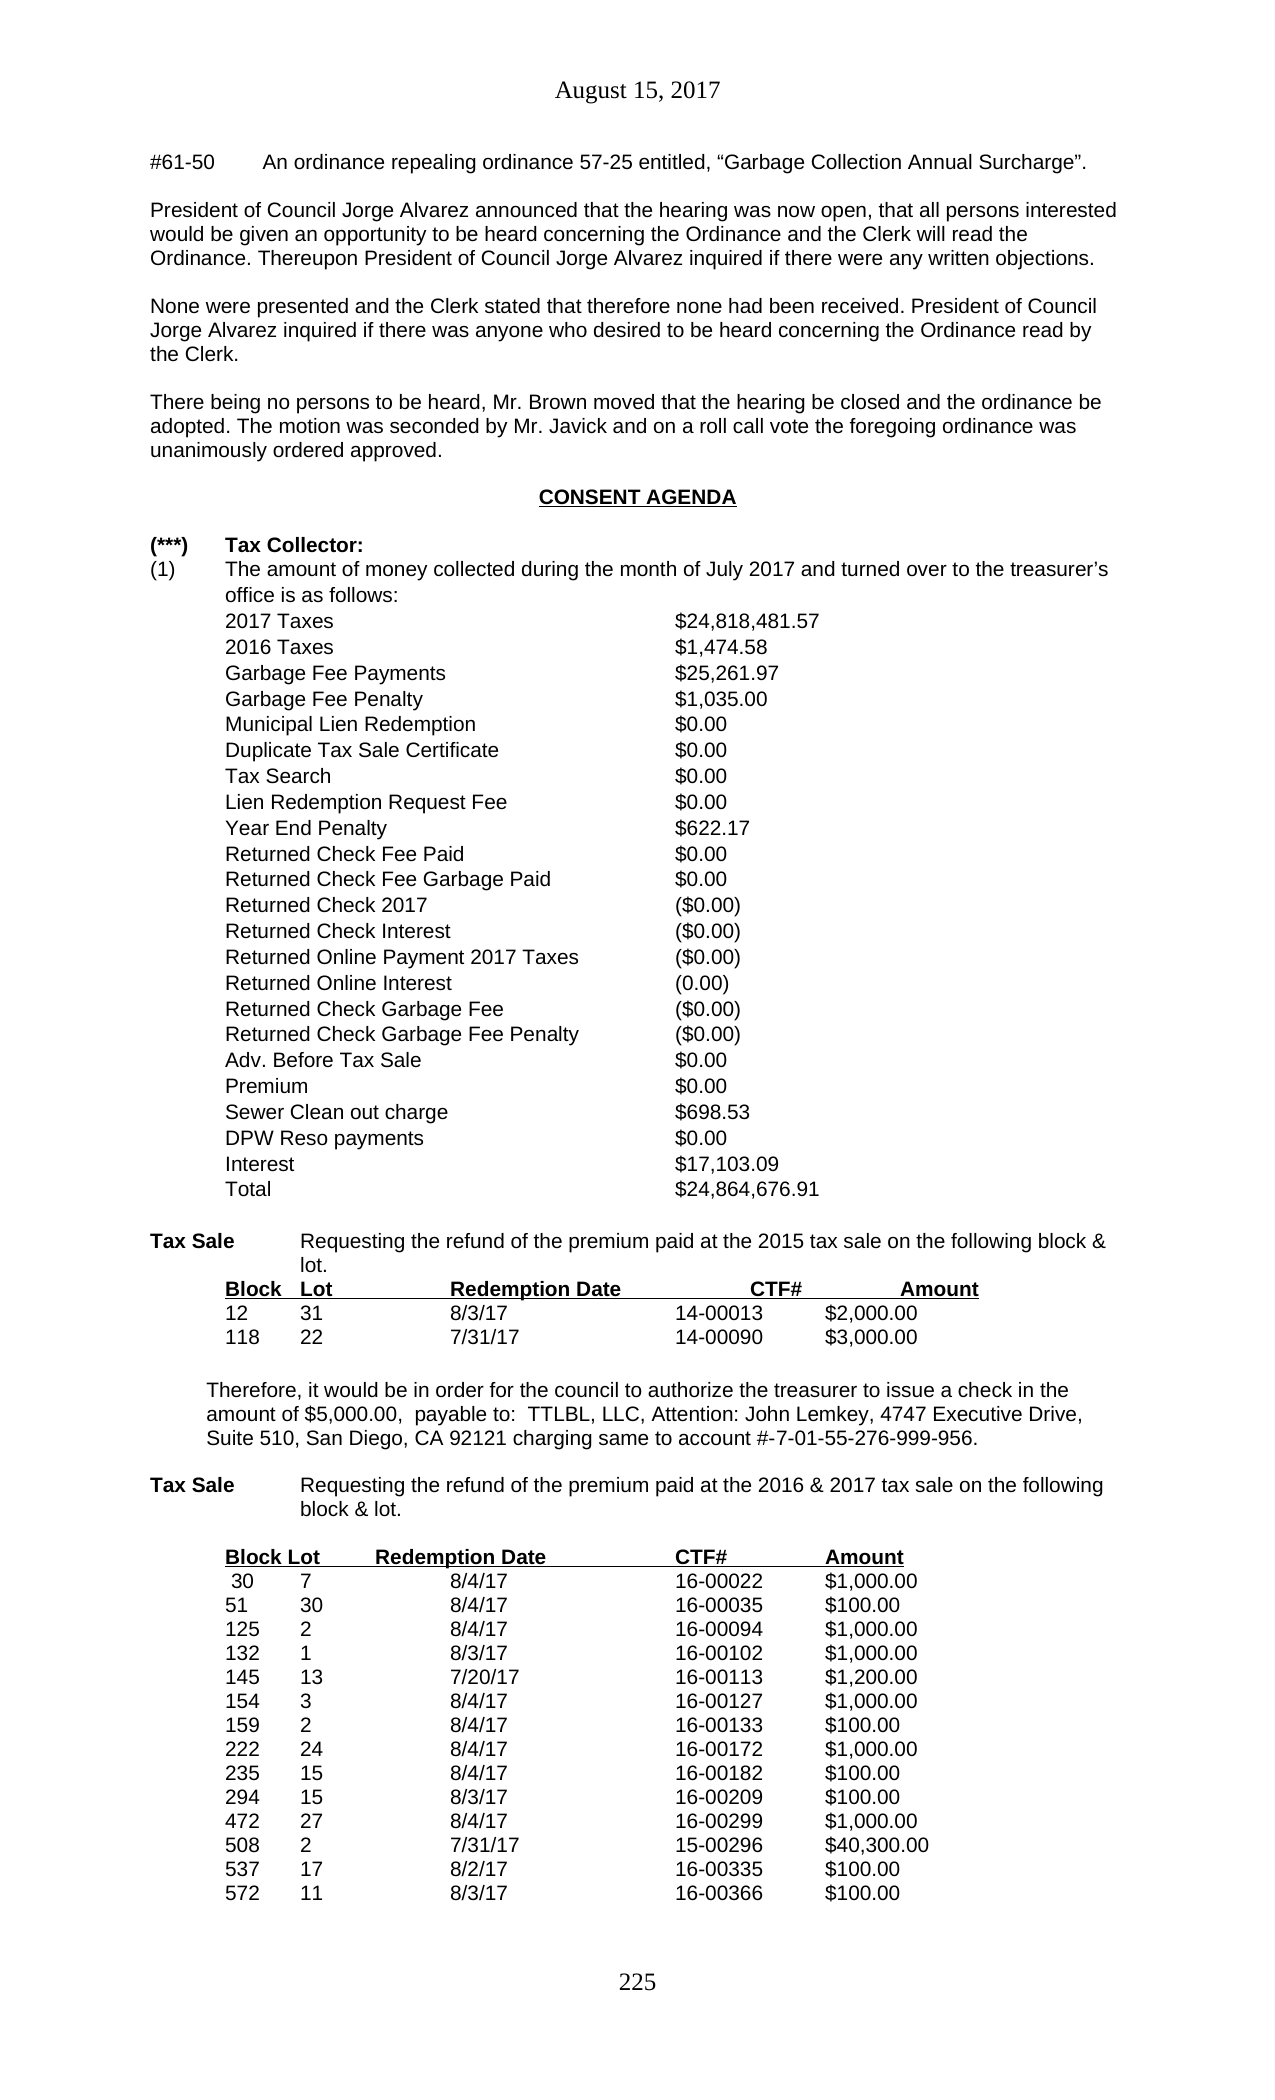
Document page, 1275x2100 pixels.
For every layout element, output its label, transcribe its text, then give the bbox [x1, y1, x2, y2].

list DPW Reso payments $0.00 [225, 1126, 1125, 1149]
text 125 2 8/4/17 16-00094 $1,000.00 [150, 1617, 1125, 1641]
text 145 13 7/20/17 16-00113 $1,200.00 [150, 1665, 1125, 1689]
text 472 27 8/4/17 16-00299 $1,000.00 [150, 1809, 1125, 1833]
list Returned Online Interest (0.00) [225, 971, 1125, 994]
list Returned Check Fee Garbage Paid $0.00 [225, 867, 1125, 891]
text 159 2 8/4/17 16-00133 $100.00 [150, 1713, 1125, 1737]
list Lien Redemption Request Fee $0.00 [225, 790, 1125, 814]
text Block Lot Redemption Date CTF# Amount [150, 1545, 1125, 1569]
text (***) Tax Collector: [150, 533, 1125, 557]
list Total $24,864,676.91 [225, 1177, 1125, 1201]
list Returned Check Fee Paid $0.00 [225, 841, 1125, 865]
text 154 3 8/4/17 16-00127 $1,000.00 [150, 1689, 1125, 1713]
list Tax Search $0.00 [225, 764, 1125, 788]
text block & lot. [225, 1497, 1125, 1521]
list The amount of money collected during the month of July 2017 and turned over to the treasurer’s office is as follows: [150, 557, 1125, 607]
text 12 31 8/3/17 14-00013 $2,000.00 [150, 1301, 1125, 1325]
text There being no persons to be heard, Mr. Brown moved that the hearing be closed and the ordinance be adopted. The motion was seconded by Mr. Javick and on a roll call vote the foregoing ordinance was unanimously ordered approved. [150, 389, 1125, 461]
list Duplicate Tax Sale Certificate $0.00 [225, 738, 1125, 762]
text 222 24 8/4/17 16-00172 $1,000.00 [150, 1737, 1125, 1761]
text Therefore, it would be in order for the council to authorize the treasurer to issue a check in the amount of $5,000.00, payable to: TTLBL, LLC, Attention: John Lemkey, 4747 Executive Drive, Suite 510, San Diego, CA 92121 charging same to account #-7-01-55-276-999-956. [206, 1377, 1125, 1449]
list Sewer Clean out charge $698.53 [225, 1100, 1125, 1124]
list Returned Online Payment 2017 Taxes ($0.00) [225, 945, 1125, 969]
text 235 15 8/4/17 16-00182 $100.00 [150, 1761, 1125, 1785]
list Interest $17,103.09 [225, 1151, 1125, 1175]
text 294 15 8/3/17 16-00209 $100.00 [150, 1785, 1125, 1809]
text 508 2 7/31/17 15-00296 $40,300.00 [150, 1833, 1125, 1857]
text 132 1 8/3/17 16-00102 $1,000.00 [150, 1641, 1125, 1665]
text Tax Sale Requesting the refund of the premium paid at the 2016 & 2017 tax sale on the following [150, 1473, 1125, 1497]
list 2016 Taxes $1,474.58 [225, 635, 1125, 659]
list Returned Check Interest ($0.00) [225, 919, 1125, 943]
text Tax Sale Requesting the refund of the premium paid at the 2015 tax sale on the following block & [150, 1229, 1125, 1253]
text 51 30 8/4/17 16-00035 $100.00 [150, 1593, 1125, 1617]
text 30 7 8/4/17 16-00022 $1,000.00 [225, 1569, 1125, 1593]
text Block Lot Redemption Date CTF# Amount [150, 1277, 1125, 1301]
text 118 22 7/31/17 14-00090 $3,000.00 [150, 1325, 1125, 1349]
list Returned Check 2017 ($0.00) [225, 893, 1125, 917]
list Returned Check Garbage Fee ($0.00) [225, 996, 1125, 1020]
list Municipal Lien Redemption $0.00 [225, 712, 1125, 736]
list Garbage Fee Penalty $1,035.00 [225, 686, 1125, 710]
text 572 11 8/3/17 16-00366 $100.00 [150, 1881, 1125, 1904]
list Adv. Before Tax Sale $0.00 [225, 1048, 1125, 1072]
list Premium $0.00 [225, 1074, 1125, 1098]
text lot. [225, 1253, 1125, 1277]
list Year End Penalty $622.17 [225, 816, 1125, 839]
list 2017 Taxes $24,818,481.57 [225, 609, 1125, 633]
list Garbage Fee Payments $25,261.97 [225, 661, 1125, 684]
text 537 17 8/2/17 16-00335 $100.00 [150, 1857, 1125, 1881]
text #61-50 An ordinance repealing ordinance 57-25 entitled, “Garbage Collection Annual Surcharge”. [150, 150, 1125, 174]
list Returned Check Garbage Fee Penalty ($0.00) [225, 1022, 1125, 1046]
text CONSENT AGENDA [150, 485, 1125, 509]
